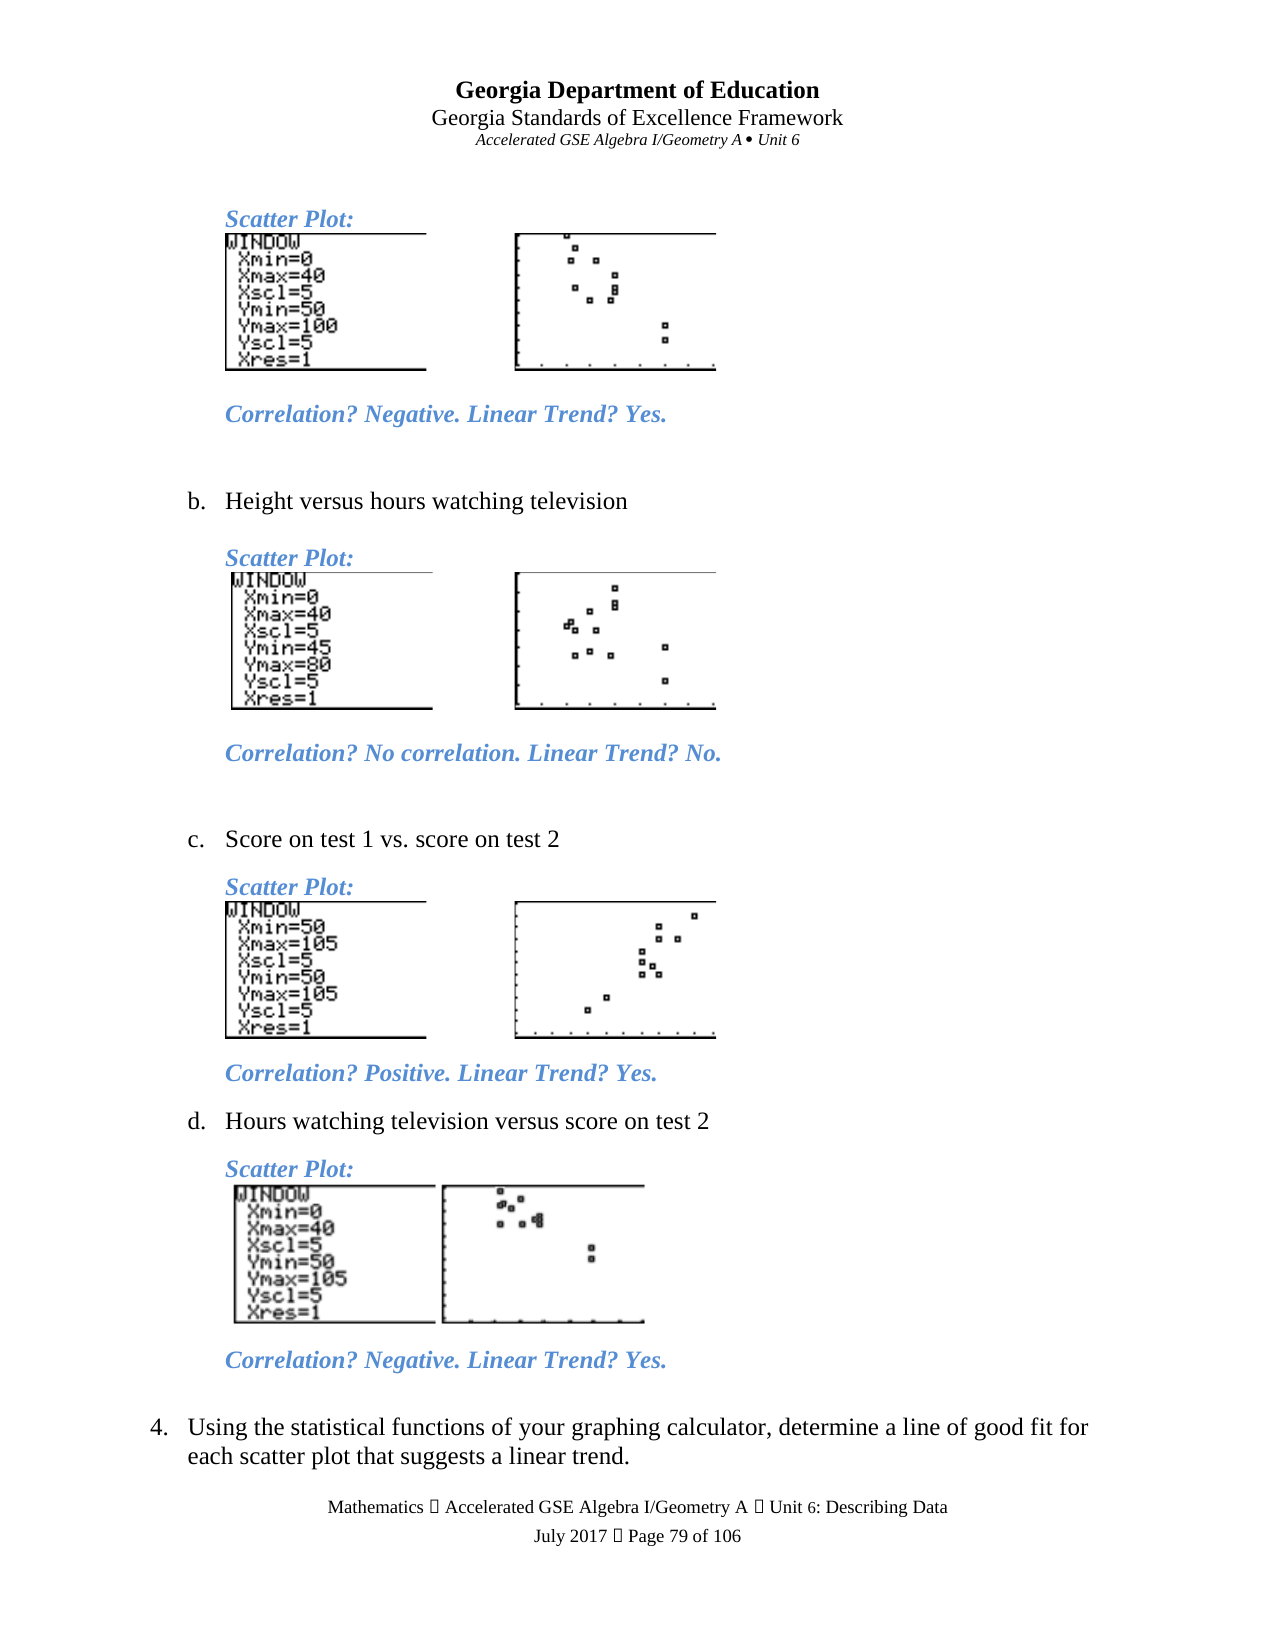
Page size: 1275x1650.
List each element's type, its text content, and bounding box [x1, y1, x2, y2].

picture [514, 233, 717, 371]
text Correlation? Negative. Linear Trend? Yes. [225, 1345, 1137, 1374]
text c. Score on test 1 vs. score on test 2 [187, 824, 1137, 853]
picture [231, 572, 433, 710]
text b. Height versus hours watching television [187, 486, 1137, 514]
picture [231, 1182, 648, 1327]
text Scatter Plot: [225, 1154, 1137, 1182]
text Correlation? No correlation. Linear Trend? No. [225, 738, 1137, 767]
text Scatter Plot: [225, 204, 1137, 233]
picture [225, 901, 427, 1039]
picture [225, 233, 427, 371]
text Scatter Plot: [225, 543, 1137, 572]
text Scatter Plot: [225, 872, 1137, 901]
picture [514, 572, 717, 710]
text Correlation? Positive. Linear Trend? Yes. [225, 1058, 1137, 1087]
text 4. Using the statistical functions of your graphing calculator, determine a line of good fit for each scatter plot that suggests a linear trend. [150, 1412, 1090, 1470]
text d. Hours watching television versus score on test 2 [187, 1106, 1137, 1134]
picture [514, 901, 717, 1039]
text Correlation? Negative. Linear Trend? Yes. [225, 399, 1137, 428]
